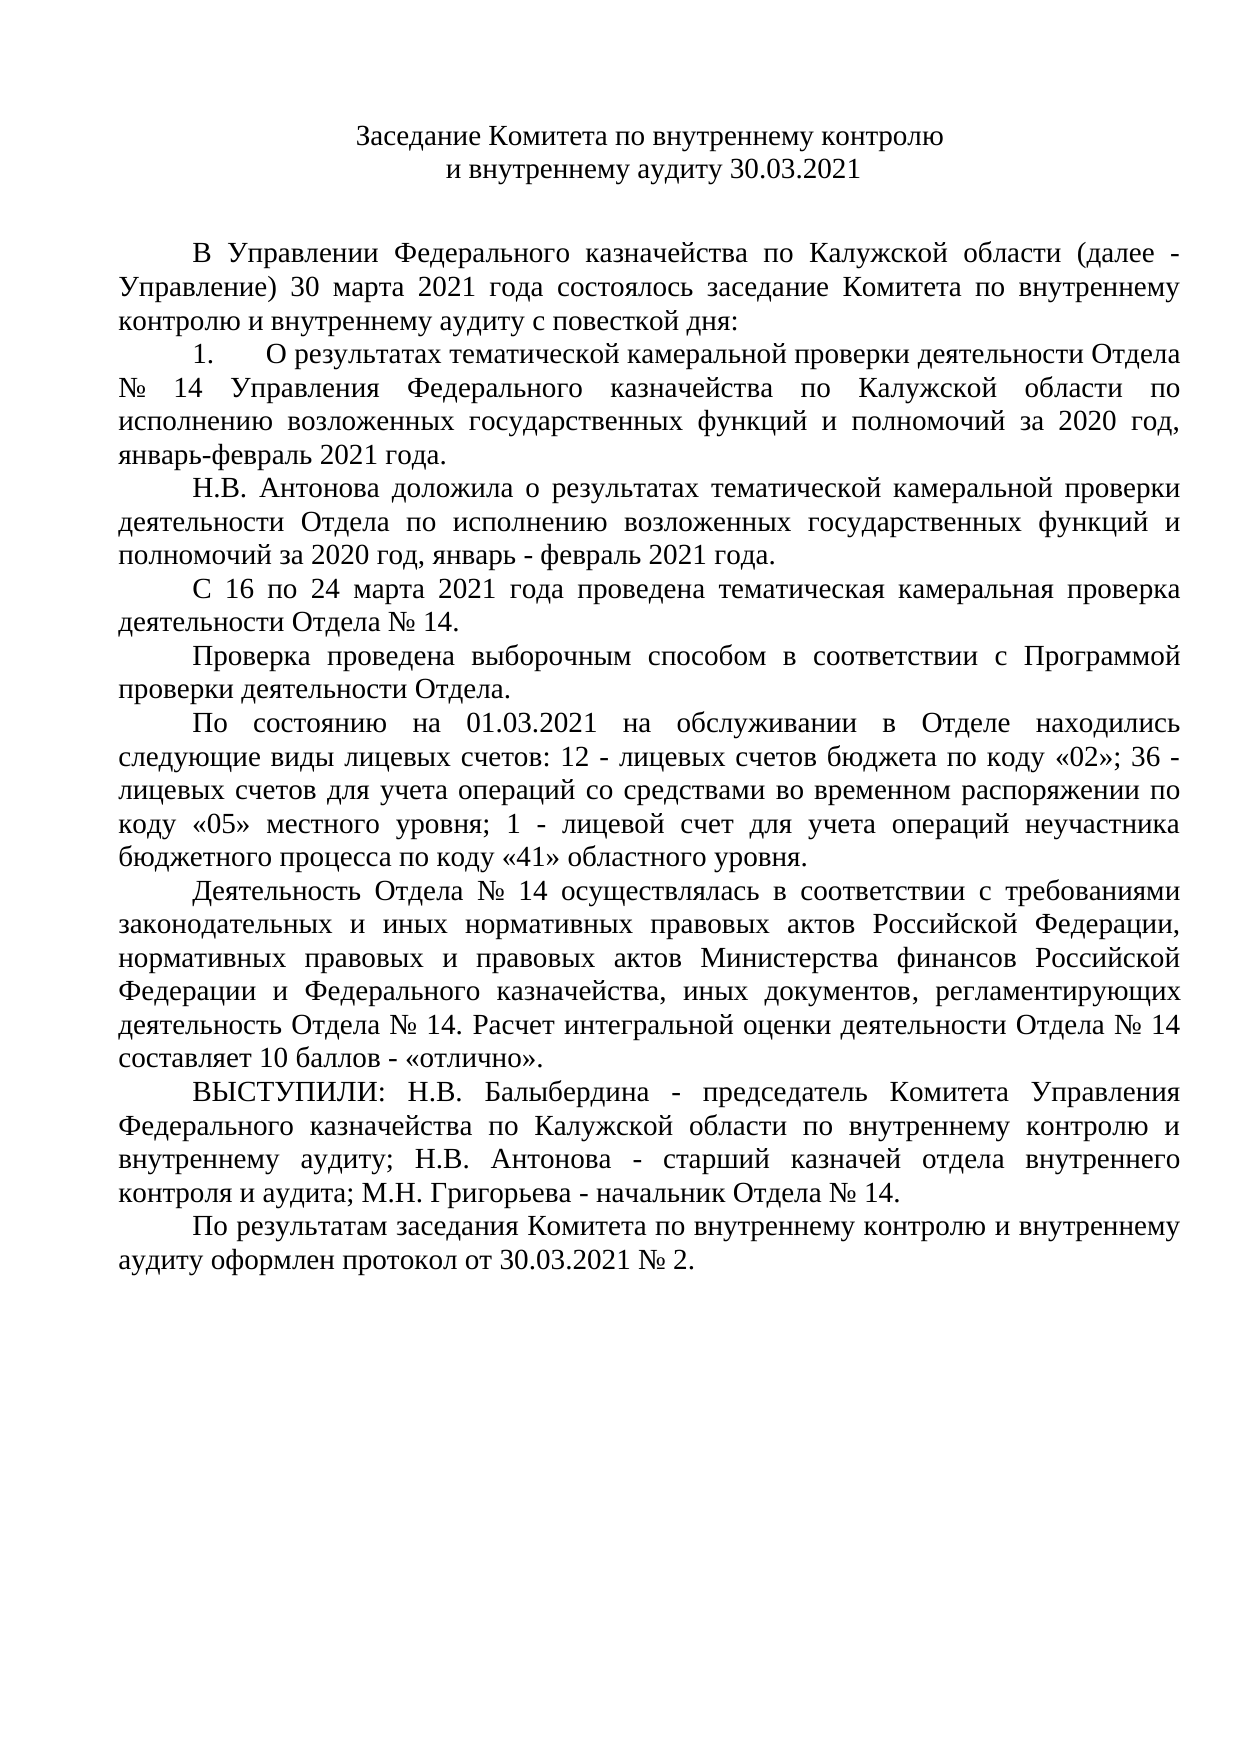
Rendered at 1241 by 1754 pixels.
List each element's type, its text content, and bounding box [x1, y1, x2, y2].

list О результатах тематической камеральной проверки деятельности Отдела № 14 Управления Федерального казначейства по Калужской области по исполнению возложенных государственных функций и полномочий за 2020 год, январь-февраль 2021 года. [118, 336, 1181, 470]
text По состоянию на 01.03.2021 на обслуживании в Отделе находились следующие виды лицевых счетов: 12 - лицевых счетов бюджета по коду «02»; 36 - лицевых счетов для учета операций со средствами во временном распоряжении по коду «05» местного уровня; 1 - лицевой счет для учета операций неучастника бюджетного процесса по коду «41» областного уровня. [118, 705, 1181, 873]
text Проверка проведена выборочным способом в соответствии с Программой проверки деятельности Отдела. [118, 638, 1181, 705]
text ВЫСТУПИЛИ: Н.В. Балыбердина - председатель Комитета Управления Федерального казначейства по Калужской области по внутреннему контролю и внутреннему аудиту; Н.В. Антонова - старший казначей отдела внутреннего контроля и аудита; М.Н. Григорьева - начальник Отдела № 14. [118, 1074, 1181, 1208]
text Деятельность Отдела № 14 осуществлялась в соответствии с требованиями законодательных и иных нормативных правовых актов Российской Федерации, нормативных правовых и правовых актов Министерства финансов Российской Федерации и Федерального казначейства, иных документов, регламентирующих деятельность Отдела № 14. Расчет интегральной оценки деятельности Отдела № 14 составляет 10 баллов - «отлично». [118, 873, 1181, 1074]
text и внутреннему аудиту 30.03.2021 [118, 152, 1181, 185]
text С 16 по 24 марта 2021 года проведена тематическая камеральная проверка деятельности Отдела № 14. [118, 571, 1181, 638]
text Заседание Комитета по внутреннему контролю [118, 118, 1181, 152]
text По результатам заседания Комитета по внутреннему контролю и внутреннему аудиту оформлен протокол от 30.03.2021 № 2. [118, 1208, 1181, 1275]
text В Управлении Федерального казначейства по Калужской области (далее - Управление) 30 марта 2021 года состоялось заседание Комитета по внутреннему контролю и внутреннему аудиту с повесткой дня: [118, 236, 1181, 336]
text Н.В. Антонова доложила о результатах тематической камеральной проверки деятельности Отдела по исполнению возложенных государственных функций и полномочий за 2020 год, январь - февраль 2021 года. [118, 470, 1181, 571]
